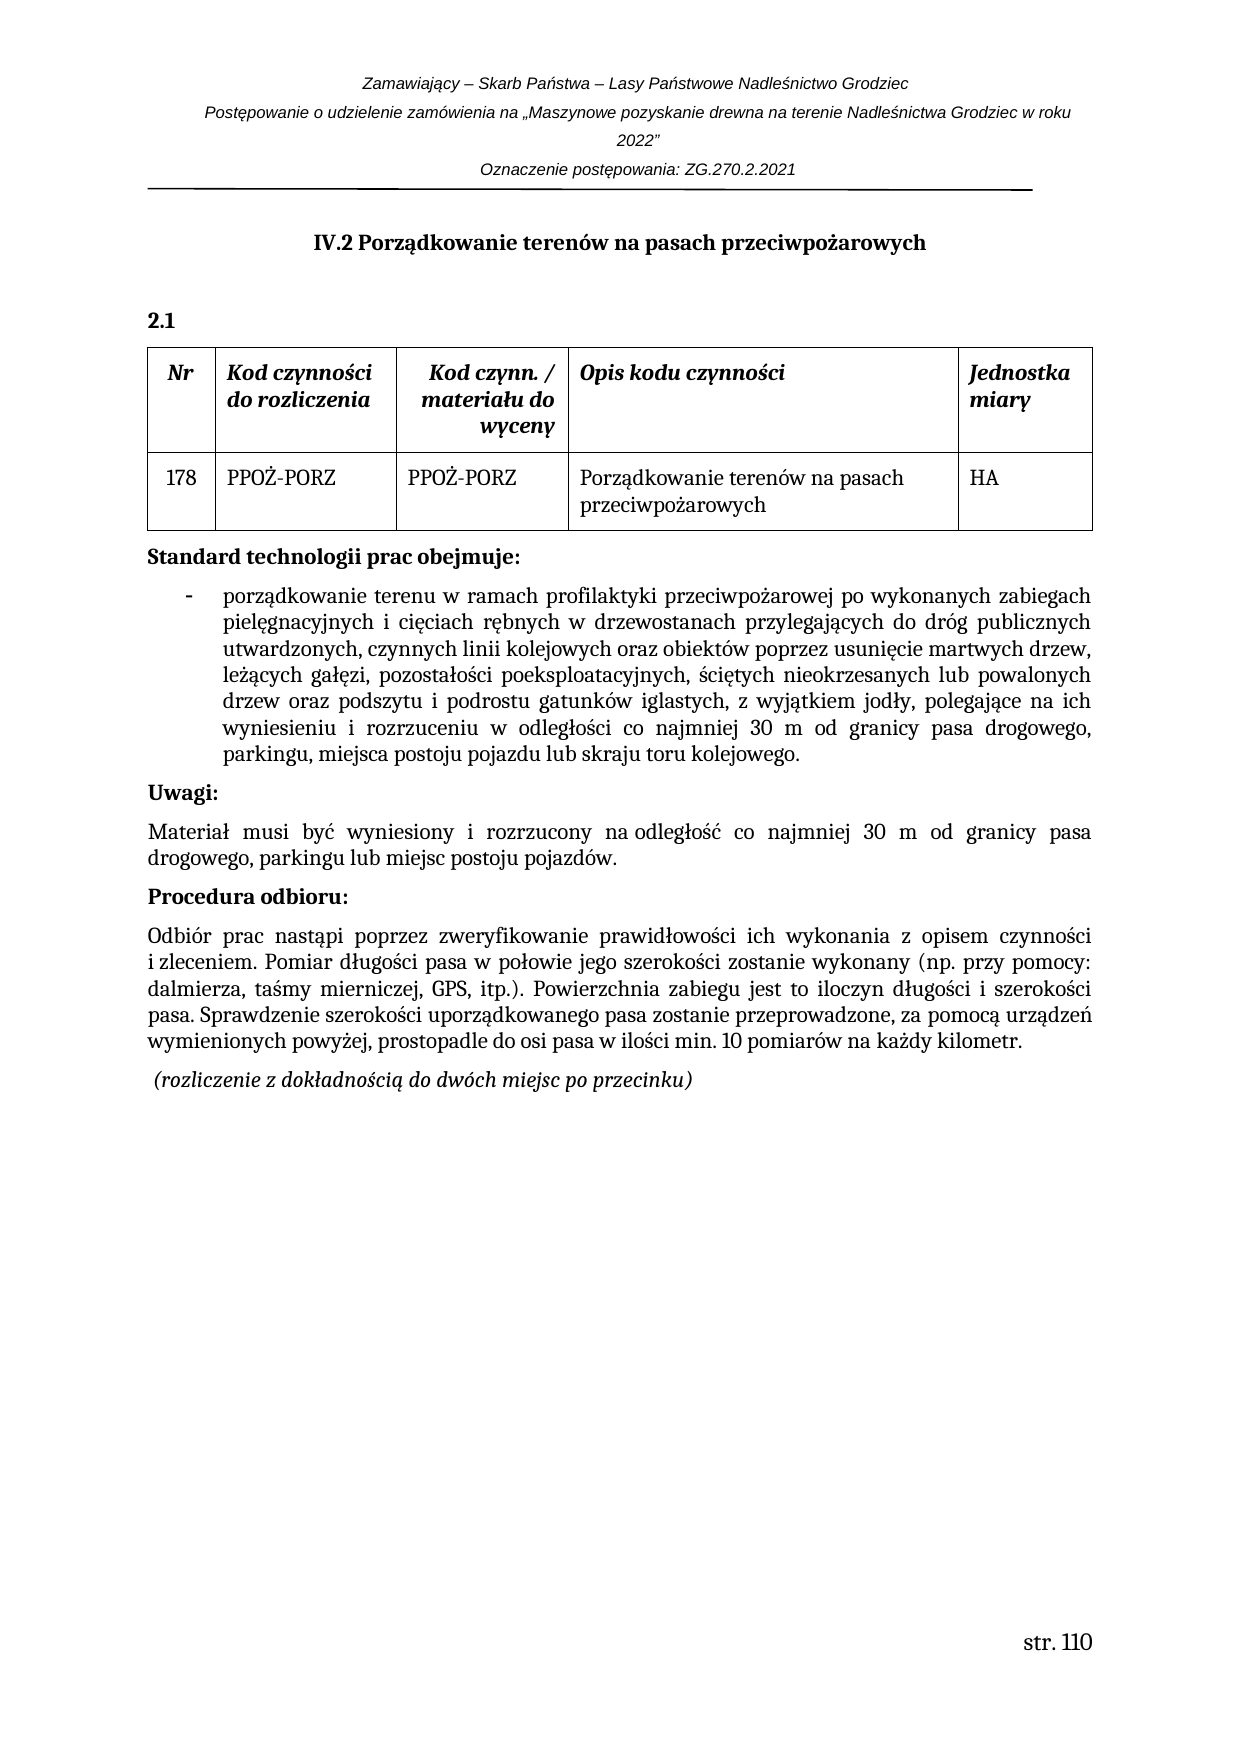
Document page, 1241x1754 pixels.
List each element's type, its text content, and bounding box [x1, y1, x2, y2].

text Standard technologii prac obejmuje: [148, 544, 1093, 570]
text IV.2 Porządkowanie terenów na pasach przeciwpożarowych [148, 230, 1093, 256]
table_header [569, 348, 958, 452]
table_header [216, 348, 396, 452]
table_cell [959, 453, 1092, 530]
text Uwagi: [148, 780, 1093, 806]
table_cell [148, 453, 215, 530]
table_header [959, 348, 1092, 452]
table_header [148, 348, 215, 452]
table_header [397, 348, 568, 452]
text 2.1 [148, 308, 1093, 334]
text (rozliczenie z dokładnością do dwóch miejsc po przecinku) [148, 1067, 1093, 1093]
text Odbiór prac nastąpi poprzez zweryfikowanie prawidłowości ich wykonania z opisem czynności i zleceniem. Pomiar długości pasa w połowie jego szerokości zostanie wykonany (np. przy pomocy: dalmierza, taśmy mierniczej, GPS, itp.). Powierzchnia zabiegu jest to iloczyn długości i szerokości pasa. Sprawdzenie szerokości uporządkowanego pasa zostanie przeprowadzone, za pomocą urządzeń wymienionych powyżej, prostopadle do osi pasa w ilości min. 10 pomiarów na każdy kilometr. [148, 923, 1093, 1054]
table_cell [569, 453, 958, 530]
text Materiał musi być wyniesiony i rozrzucony na odległość co najmniej 30 m od granicy pasa drogowego, parkingu lub miejsc postoju pojazdów. [148, 819, 1093, 871]
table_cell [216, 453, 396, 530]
text Procedura odbioru: [148, 884, 1093, 910]
list porządkowanie terenu w ramach profilaktyki przeciwpożarowej po wykonanych zabiegach pielęgnacyjnych i cięciach rębnych w drzewostanach przylegających do dróg publicznych utwardzonych, czynnych linii kolejowych oraz obiektów poprzez usunięcie martwych drzew, leżących gałęzi, pozostałości poeksploatacyjnych, ściętych nieokrzesanych lub powalonych drzew oraz podszytu i podrostu gatunków iglastych, z wyjątkiem jodły, polegające na ich wyniesieniu i rozrzuceniu w odległości co najmniej 30 m od granicy pasa drogowego, parkingu, miejsca postoju pojazdu lub skraju toru kolejowego. [185, 583, 1093, 767]
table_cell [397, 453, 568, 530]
